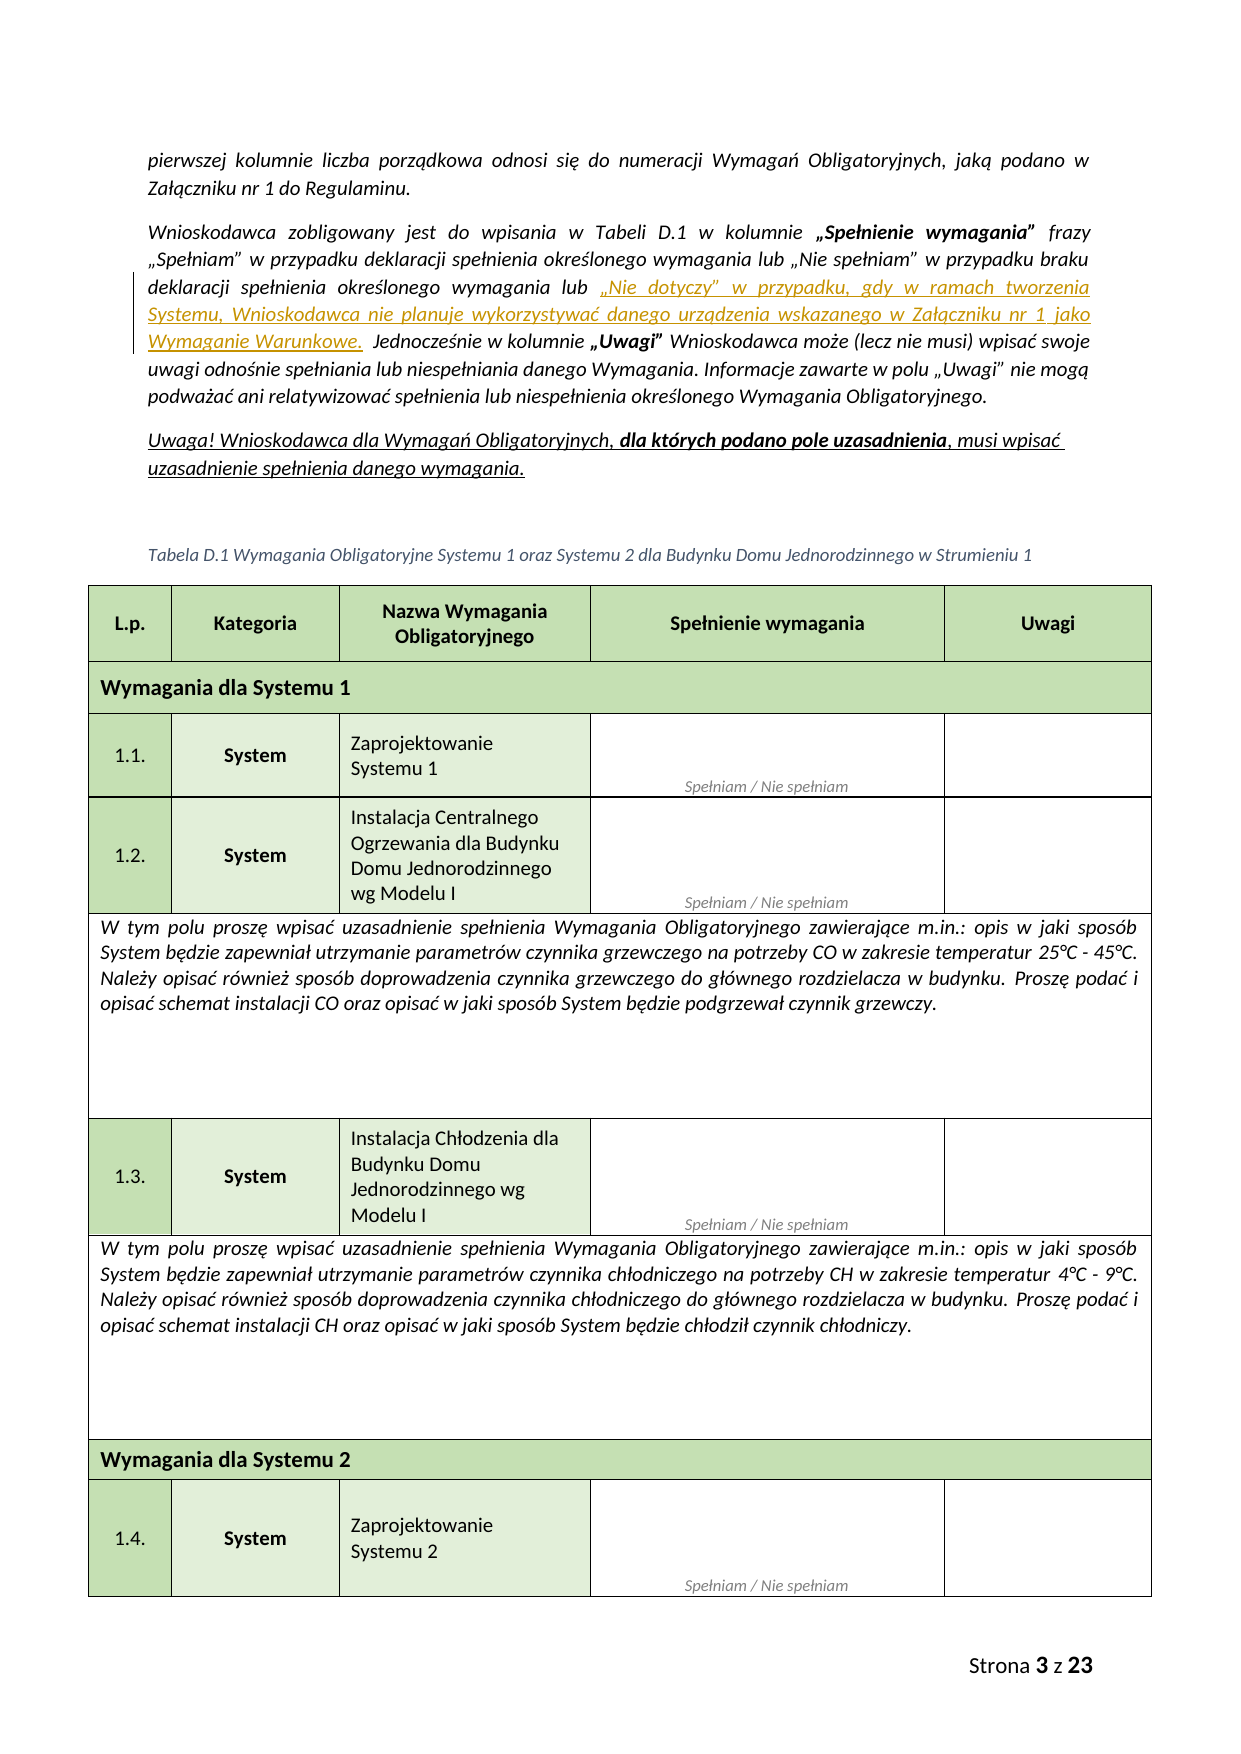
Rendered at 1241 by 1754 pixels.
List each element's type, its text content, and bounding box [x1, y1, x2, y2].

table_cell Spełniam / Nie spełniam [591, 714, 944, 796]
text Tabela D.1 Wymagania Obligatoryjne Systemu 1 oraz Systemu 2 dla Budynku Domu Jednorodzinnego w Strumieniu 1 [148, 543, 1093, 566]
table_cell Instalacja Centralnego Ogrzewania dla Budynku Domu Jednorodzinnego wg Modelu I [340, 798, 590, 913]
table_cell Zaprojektowanie Systemu 1 [340, 714, 590, 796]
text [148, 148, 1093, 200]
table_cell Zaprojektowanie Systemu 2 [340, 1480, 590, 1596]
table_cell Wymagania dla Systemu 1 [89, 662, 1151, 713]
table_header Nazwa Wymagania Obligatoryjnego [340, 586, 590, 661]
text Uwaga! Wnioskodawca dla Wymagań Obligatoryjnych, dla których podano pole uzasadnienia, musi wpisać uzasadnienie spełnienia danego wymagania. [148, 427, 1093, 480]
table_cell [945, 1119, 1151, 1234]
table_cell [945, 1480, 1151, 1596]
table_cell Spełniam / Nie spełniam [591, 798, 944, 913]
table_cell 1.4. [89, 1480, 171, 1596]
table_cell W tym polu proszę wpisać uzasadnienie spełnienia Wymagania Obligatoryjnego zawierające m.in.: opis w jaki sposób System będzie zapewniał utrzymanie parametrów czynnika chłodniczego na potrzeby CH w zakresie temperatur 4°C - 9°C. Należy opisać również sposób doprowadzenia czynnika chłodniczego do głównego rozdzielacza w budynku. Proszę podać i opisać schemat instalacji CH oraz opisać w jaki sposób System będzie chłodził czynnik chłodniczy. [89, 1236, 1151, 1439]
table_header Spełnienie wymagania [591, 586, 944, 661]
table_cell [945, 714, 1151, 796]
text Wnioskodawca zobligowany jest do wpisania w Tabeli D.1 w kolumnie „Spełnienie wymagania” frazy „Spełniam” w przypadku deklaracji spełnienia określonego wymagania lub „Nie spełniam” w przypadku braku deklaracji spełnienia określonego wymagania lub Jednocześnie w kolumnie „Uwagi” Wnioskodawca może (lecz nie musi) wpisać swoje uwagi odnośnie spełniania lub niespełniania danego Wymagania. Informacje zawarte w polu „Uwagi” nie mogą podważać ani relatywizować spełnienia lub niespełnienia określonego Wymagania Obligatoryjnego. [148, 219, 1093, 409]
table_cell System [172, 1480, 339, 1596]
table_cell W tym polu proszę wpisać uzasadnienie spełnienia Wymagania Obligatoryjnego zawierające m.in.: opis w jaki sposób System będzie zapewniał utrzymanie parametrów czynnika grzewczego na potrzeby CO w zakresie temperatur 25°C - 45°C. Należy opisać również sposób doprowadzenia czynnika grzewczego do głównego rozdzielacza w budynku. Proszę podać i opisać schemat instalacji CO oraz opisać w jaki sposób System będzie podgrzewał czynnik grzewczy. [89, 914, 1151, 1117]
table_cell Wymagania dla Systemu 2 [89, 1440, 1151, 1479]
table_cell 1.3. [89, 1119, 171, 1234]
table_cell Spełniam / Nie spełniam [591, 1119, 944, 1234]
table_cell System [172, 714, 339, 796]
table_header L.p. [89, 586, 171, 661]
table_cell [591, 1480, 944, 1596]
table_header Uwagi [945, 586, 1151, 661]
table_cell System [172, 1119, 339, 1234]
table_cell 1.2. [89, 798, 171, 913]
table_cell 1.1. [89, 714, 171, 796]
table_cell Instalacja Chłodzenia dla Budynku Domu Jednorodzinnego wg Modelu I [340, 1119, 590, 1234]
table_header Kategoria [172, 586, 339, 661]
table_cell System [172, 798, 339, 913]
table_cell [945, 798, 1151, 913]
